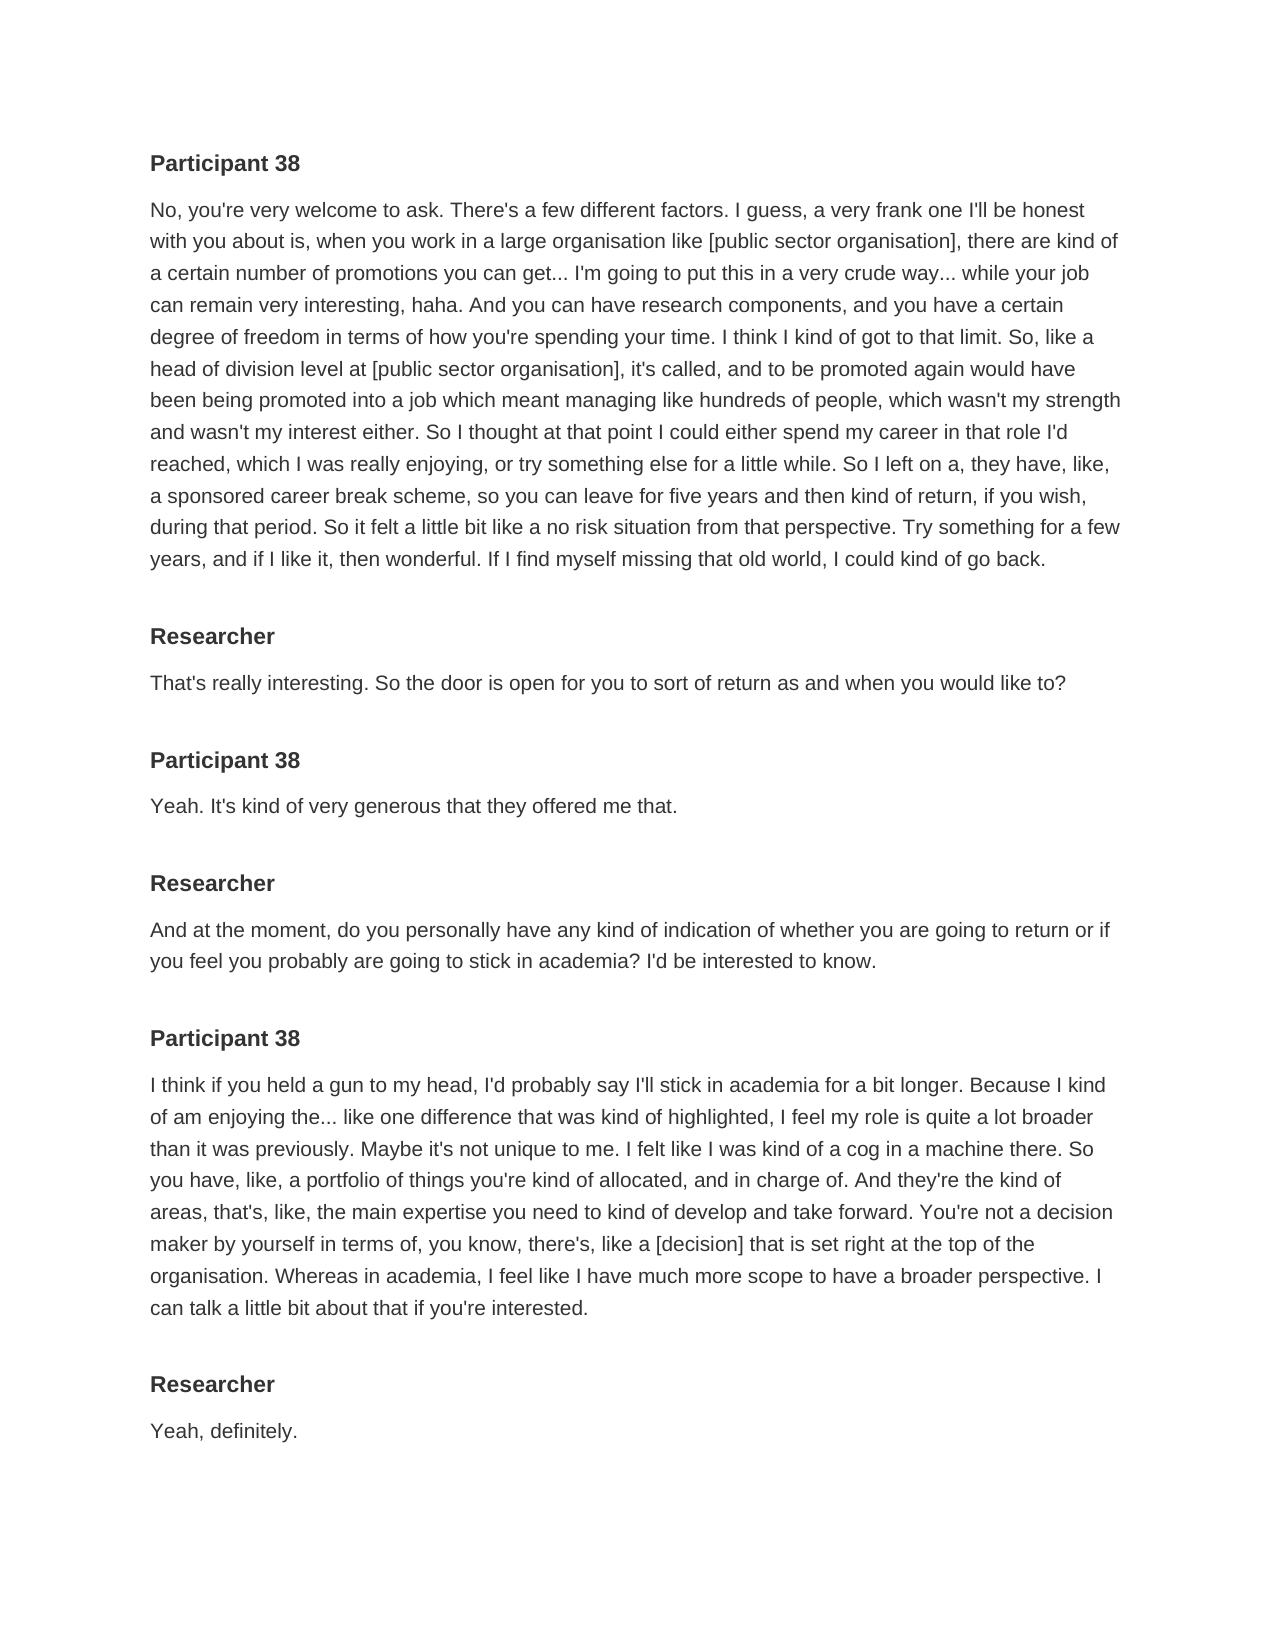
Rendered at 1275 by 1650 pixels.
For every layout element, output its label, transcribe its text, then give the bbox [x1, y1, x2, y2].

text Yeah. It's kind of very generous that they offered me that. [150, 794, 1125, 818]
subtitle Participant 38 [150, 747, 1125, 773]
text Yeah, definitely. [150, 1419, 1125, 1443]
subtitle Researcher [150, 1371, 1125, 1398]
text And at the moment, do you personally have any kind of indication of whether you are going to return or if you feel you probably are going to stick in academia? I'd be interested to know. [150, 918, 1125, 973]
text That's really interesting. So the door is open for you to sort of return as and when you would like to? [150, 671, 1125, 694]
subtitle Researcher [150, 623, 1125, 649]
subtitle Participant 38 [150, 150, 1125, 176]
subtitle Participant 38 [150, 1025, 1125, 1052]
text No, you're very welcome to ask. There's a few different factors. I guess, a very frank one I'll be honest with you about is, when you work in a large organisation like [public sector organisation], there are kind of a certain number of promotions you can get... I'm going to put this in a very crude way... while your job can remain very interesting, haha. And you can have research components, and you have a certain degree of freedom in terms of how you're spending your time. I think I kind of got to that limit. So, like a head of division level at [public sector organisation], it's called, and to be promoted again would have been being promoted into a job which meant managing like hundreds of people, which wasn't my strength and wasn't my interest either. So I thought at that point I could either spend my career in that role I'd reached, which I was really enjoying, or try something else for a little while. So I left on a, they have, like, a sponsored career break scheme, so you can leave for five years and then kind of return, if you wish, during that period. So it felt a little bit like a no risk situation from that perspective. Try something for a few years, and if I like it, then wonderful. If I find myself missing that old world, I could kind of go back. [150, 197, 1125, 571]
text I think if you held a gun to my head, I'd probably say I'll stick in academia for a bit longer. Because I kind of am enjoying the... like one difference that was kind of highlighted, I feel my role is quite a lot broader than it was previously. Maybe it's not unique to me. I felt like I was kind of a cog in a machine there. So you have, like, a portfolio of things you're kind of allocated, and in charge of. And they're the kind of areas, that's, like, the main expertise you need to kind of develop and take forward. You're not a decision maker by yourself in terms of, you know, there's, like a [decision] that is set right at the top of the organisation. Whereas in academia, I feel like I have much more scope to have a broader perspective. I can talk a little bit about that if you're interested. [150, 1073, 1125, 1319]
subtitle Researcher [150, 870, 1125, 896]
